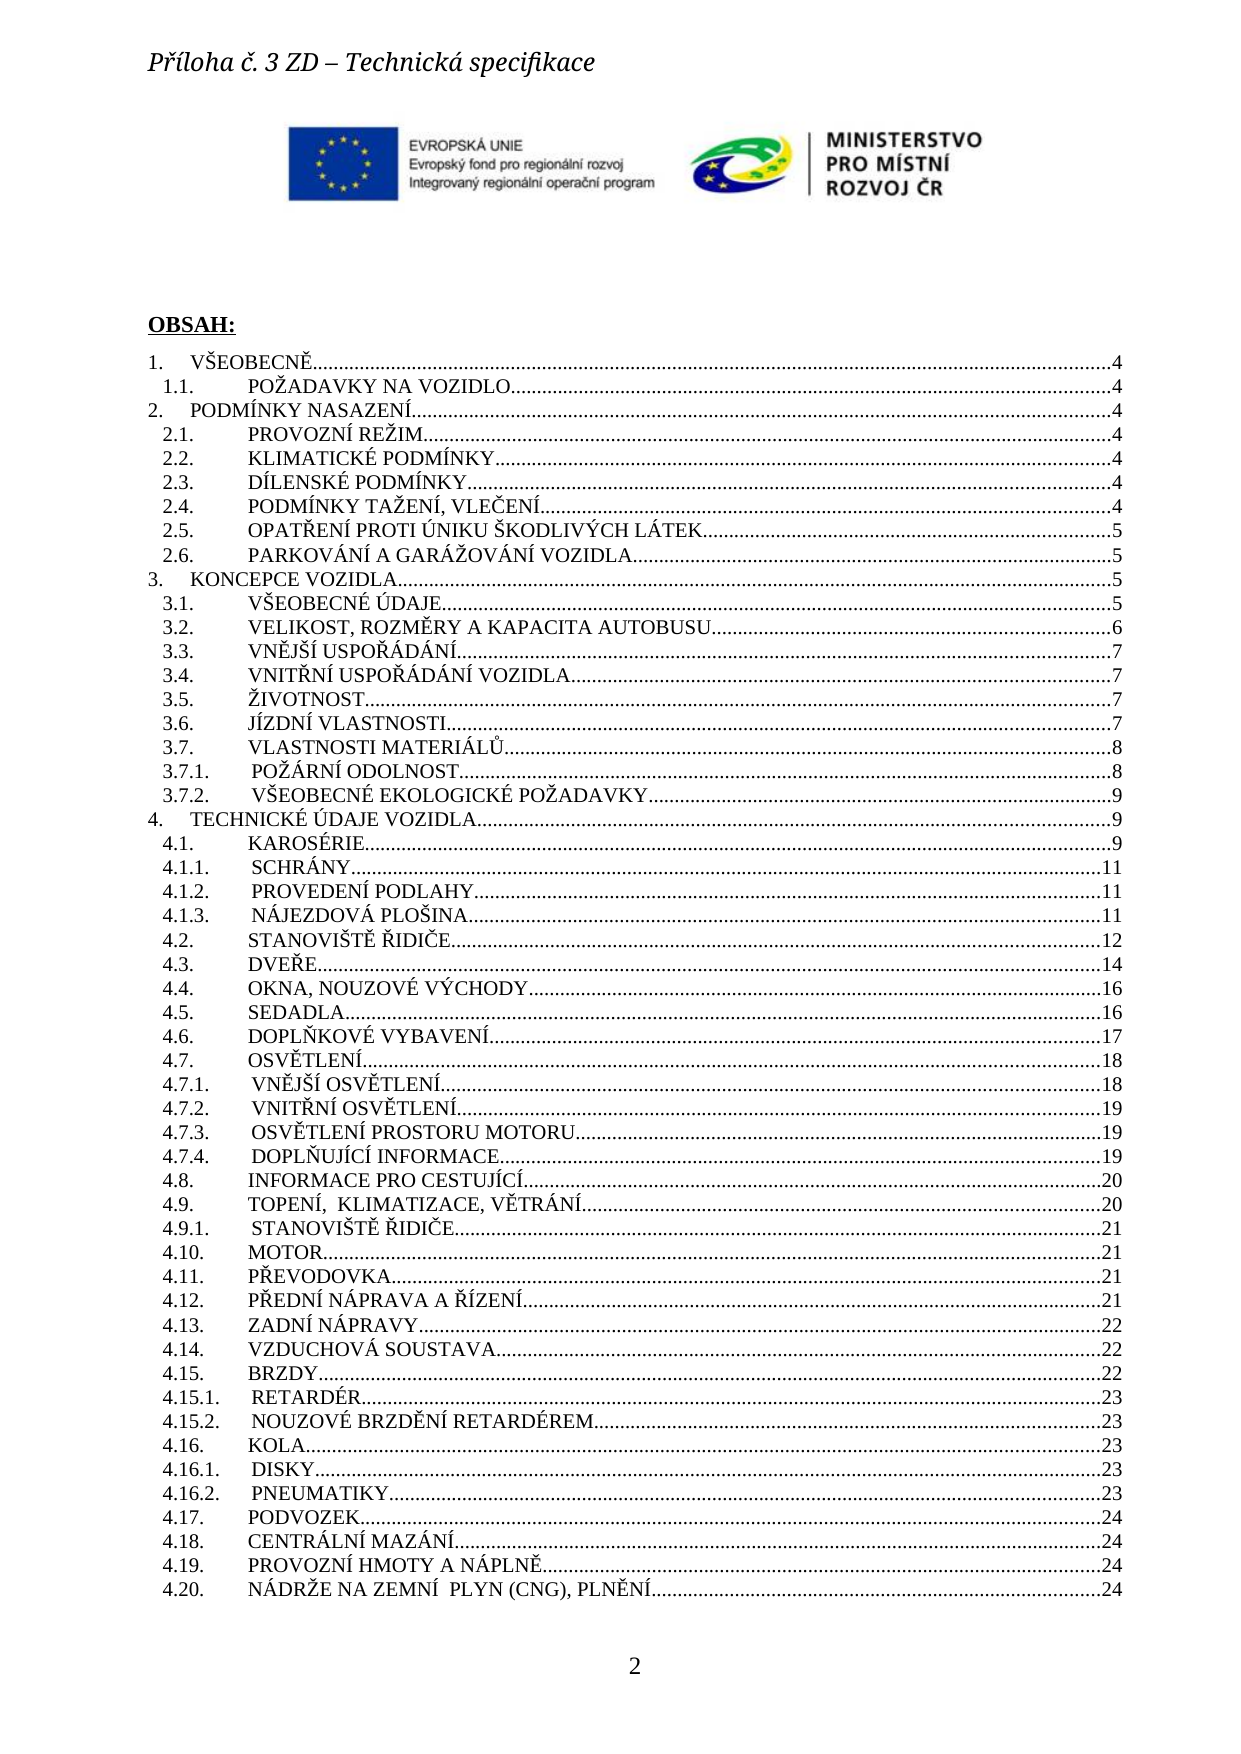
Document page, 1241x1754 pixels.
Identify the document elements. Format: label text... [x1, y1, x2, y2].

text 4. Technické údaje vozidla 9 [148, 807, 1122, 831]
text 4.7.1. Vnější osvětlení 18 [162, 1072, 1122, 1096]
text 3.5. Životnost 7 [162, 687, 1122, 711]
text 1. Všeobecně 4 [148, 350, 1122, 374]
text 4.15.2. Nouzové brzdění RETARDÉREM 23 [162, 1409, 1122, 1433]
text 4.7.2. Vnitřní osvětlení 19 [162, 1096, 1122, 1120]
text 4.15. Brzdy 22 [162, 1361, 1122, 1385]
text 3.1. Všeobecné údaje 5 [162, 591, 1122, 615]
text OBSAH: [148, 311, 1122, 337]
text 3.6. Jízdní vlastnosti 7 [162, 711, 1122, 735]
text 2.2. Klimatické podmínky 4 [162, 446, 1122, 470]
text 4.7. Osvětlení 18 [162, 1048, 1122, 1072]
text 4.1. Karosérie 9 [162, 831, 1122, 855]
text 3.7. Vlastnosti materiálů 8 [162, 735, 1122, 759]
text 4.9. Topení, KLIMATIZACE, VĚTRÁNÍ 20 [162, 1192, 1122, 1216]
text 4.16.1. Disky 23 [162, 1457, 1122, 1481]
text 4.4. Okna, nouzové východy 16 [162, 976, 1122, 1000]
text 4.2. Stanoviště řidiče 12 [162, 927, 1122, 952]
text 3.7.2. Všeobecné ekologické požadavky 9 [162, 783, 1122, 807]
text 4.7.3. OSVĚTLENÍ PROSTORU MOTORU 19 [162, 1120, 1122, 1144]
text 3.4. Vnitřní uspořádání vozidla 7 [162, 663, 1122, 687]
text 4.5. Sedadla 16 [162, 1000, 1122, 1024]
text 4.10. Motor 21 [162, 1240, 1122, 1264]
text 2.5. Opatření proti úniku škodlivých látek 5 [162, 518, 1122, 542]
text 3.3. Vnější uspořádání 7 [162, 639, 1122, 663]
text 4.1.1. Schrány 11 [162, 855, 1122, 879]
text 4.20. NÁDRŽE NA ZEMNÍ PLyN (CNG), PLNĚNÍ 24 [162, 1577, 1122, 1601]
text 4.18. CENTRÁLNÍ MAZÁNÍ 24 [162, 1529, 1122, 1553]
text 3.2. Velikost, rozměry a kapacita autobusu 6 [162, 615, 1122, 639]
text 2.4. Podmínky tažení, vlečení 4 [162, 494, 1122, 518]
text 4.19. pROVOZNÍ HMOTY A NÁPLNĚ 24 [162, 1553, 1122, 1577]
picture [265, 102, 1005, 225]
text 1.1. POŽADAVKY NA VOZIDLO 4 [162, 374, 1122, 398]
text 3. Koncepce vozidla 5 [148, 567, 1122, 591]
text 2.1. Provozní režim 4 [162, 422, 1122, 446]
text 4.1.3. NÁJEZDOVÁ PLOŠINA 11 [162, 903, 1122, 927]
text 2.6. PaRKOVÁNÍ A GARÁŽOVÁNÍ VOZIDLA 5 [162, 542, 1122, 567]
text 4.9.1. Stanoviště řidiče 21 [162, 1216, 1122, 1240]
text 3.7.1. Požární odolnost 8 [162, 759, 1122, 783]
text 4.16.2. Pneumatiky 23 [162, 1481, 1122, 1505]
text 4.8. Informace pro cestující 20 [162, 1168, 1122, 1192]
text 4.7.4. Doplňující informace 19 [162, 1144, 1122, 1168]
text 4.17. Podvozek 24 [162, 1505, 1122, 1529]
text 2. Podmínky nasazení 4 [148, 398, 1122, 422]
text 4.6. Doplňkové vybavení 17 [162, 1024, 1122, 1048]
text 4.11. Převodovka 21 [162, 1264, 1122, 1288]
text 4.1.2. Provedení podlahy 11 [162, 879, 1122, 903]
text 4.14. VzduchovÁ SOUSTAVA 22 [162, 1337, 1122, 1361]
text 4.16. Kola 23 [162, 1433, 1122, 1457]
text 4.3. Dveře 14 [162, 952, 1122, 976]
text 2.3. Dílenské podmínky 4 [162, 470, 1122, 494]
text 4.15.1. RETARDÉR 23 [162, 1385, 1122, 1409]
text 4.12. Přední náprava a řízení 21 [162, 1288, 1122, 1312]
text 4.13. Zadní nápravY 22 [162, 1312, 1122, 1337]
